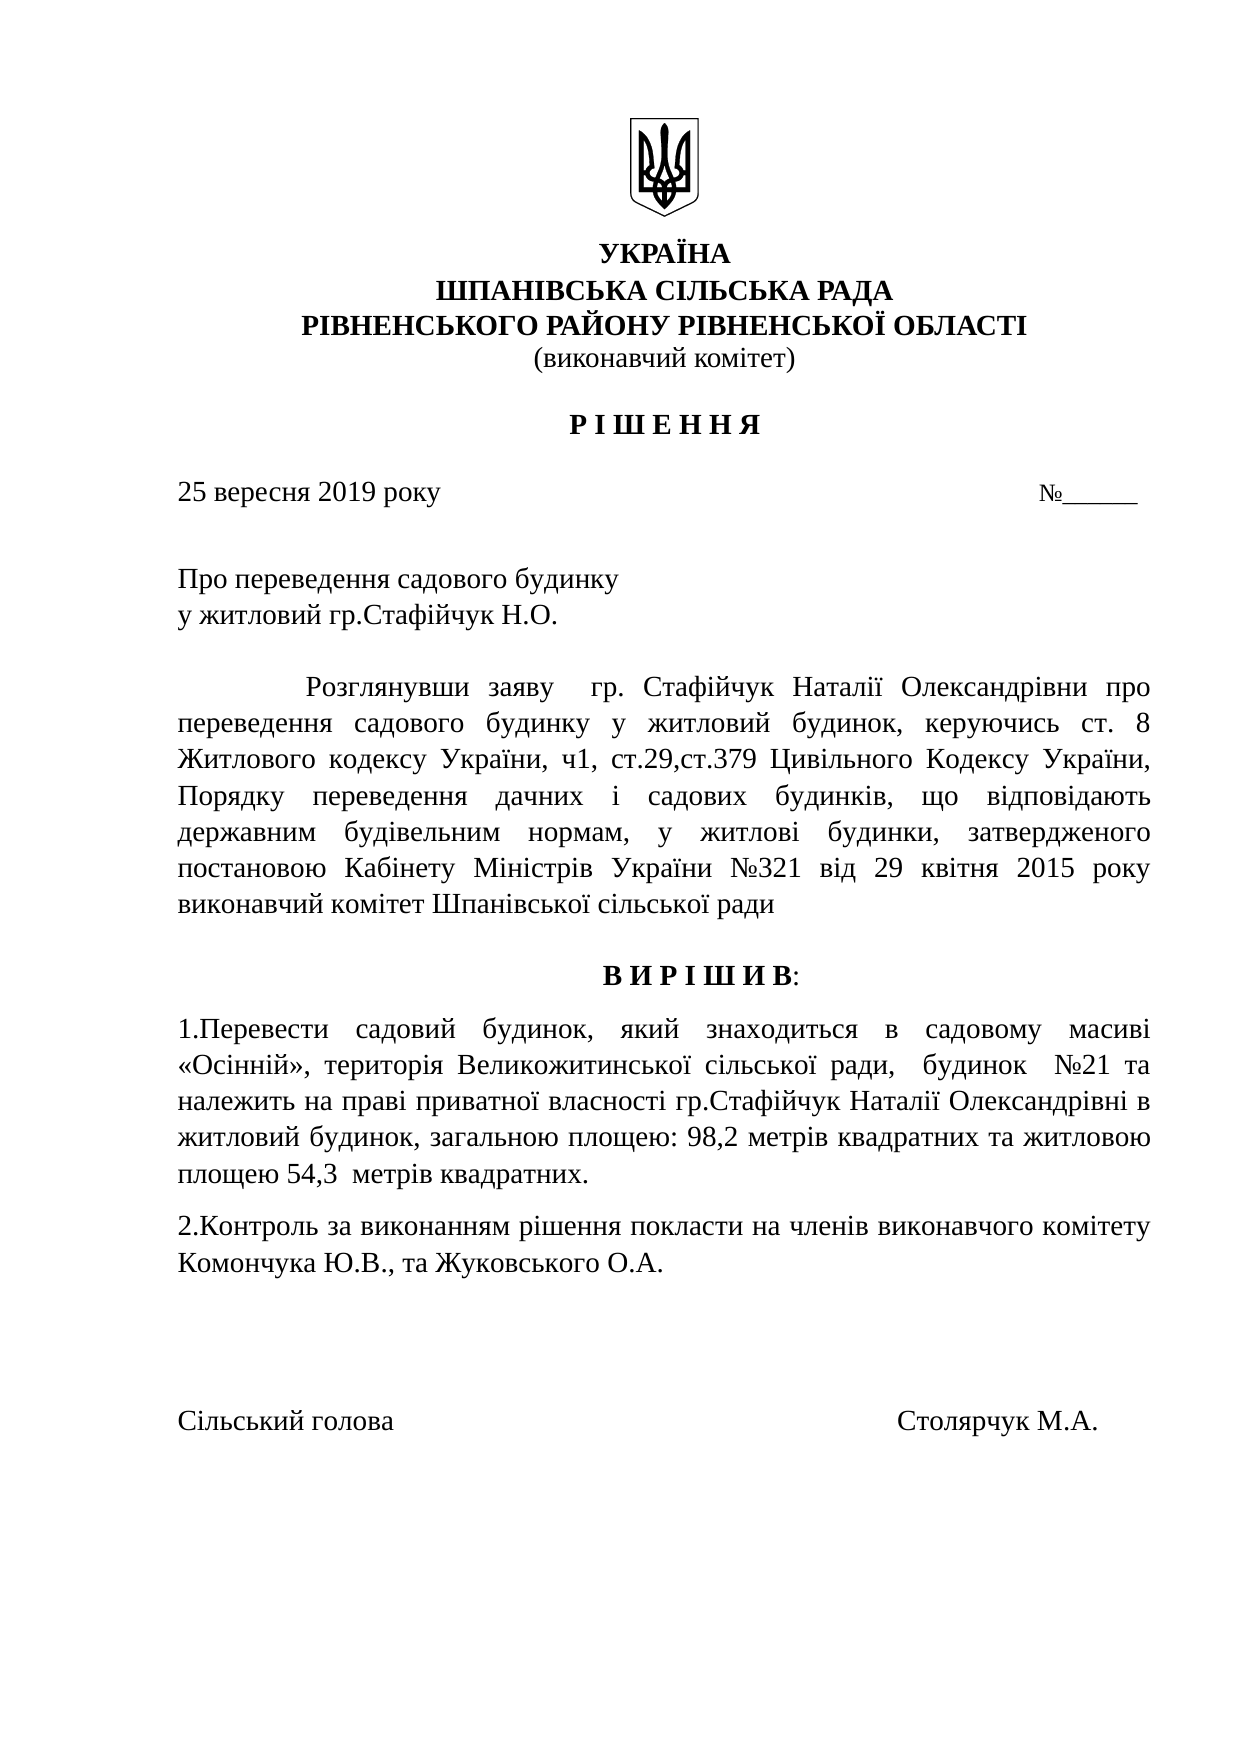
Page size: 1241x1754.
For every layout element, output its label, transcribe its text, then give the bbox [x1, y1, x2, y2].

text у житловий гр.Стафійчук Н.О. [177, 597, 1152, 630]
text В И Р І Ш И В: [177, 958, 1152, 992]
subtitle ШПАНІВСЬКА сільська рада [177, 282, 853, 305]
text 1.Перевести садовий будинок, який знаходиться в садовому масиві «Осінній», територія Великожитинської сільської ради, будинок №21 та належить на праві приватної власності гр.Стафійчук Наталії Олександрівні в житловий будинок, загальною площею: 98,2 метрів квадратних та житловою площею 54,3 метрів квадратних. [177, 1011, 1152, 1189]
text Україна [177, 236, 1152, 269]
text Про переведення садового будинку [177, 561, 1152, 594]
text 25 вересня 2019 року №______ [177, 474, 1152, 508]
text Розглянувши заяву гр. Стафійчук Наталії Олександрівни про переведення садового будинку у житловий будинок, керуючись ст. 8 Житлового кодексу України, ч1, ст.29,ст.379 Цивільного Кодексу України, Порядку переведення дачних і садових будинків, що відповідають державним будівельним нормам, у житлові будинки, затвердженого постановою Кабінету Міністрів України №321 від 29 квітня 2015 року виконавчий комітет Шпанівської сільської ради [177, 669, 1152, 919]
text Сільський голова Столярчук М.А. [177, 1403, 1152, 1437]
text 2.Контроль за виконанням рішення покласти на членів виконавчого комітету Комончука Ю.В., та Жуковського О.А. [177, 1208, 1152, 1278]
text (виконавчий комітет) [177, 340, 1152, 374]
text РІВНЕНСЬКОГО РАЙОНУ РІВНЕНСЬКОЇ ОБЛАСТІ [177, 317, 1152, 340]
text Р І Ш Е Н Н Я [177, 407, 1152, 441]
subtitle ШПАНІВСЬКА сільська рада [871, 282, 1152, 305]
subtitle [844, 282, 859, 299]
